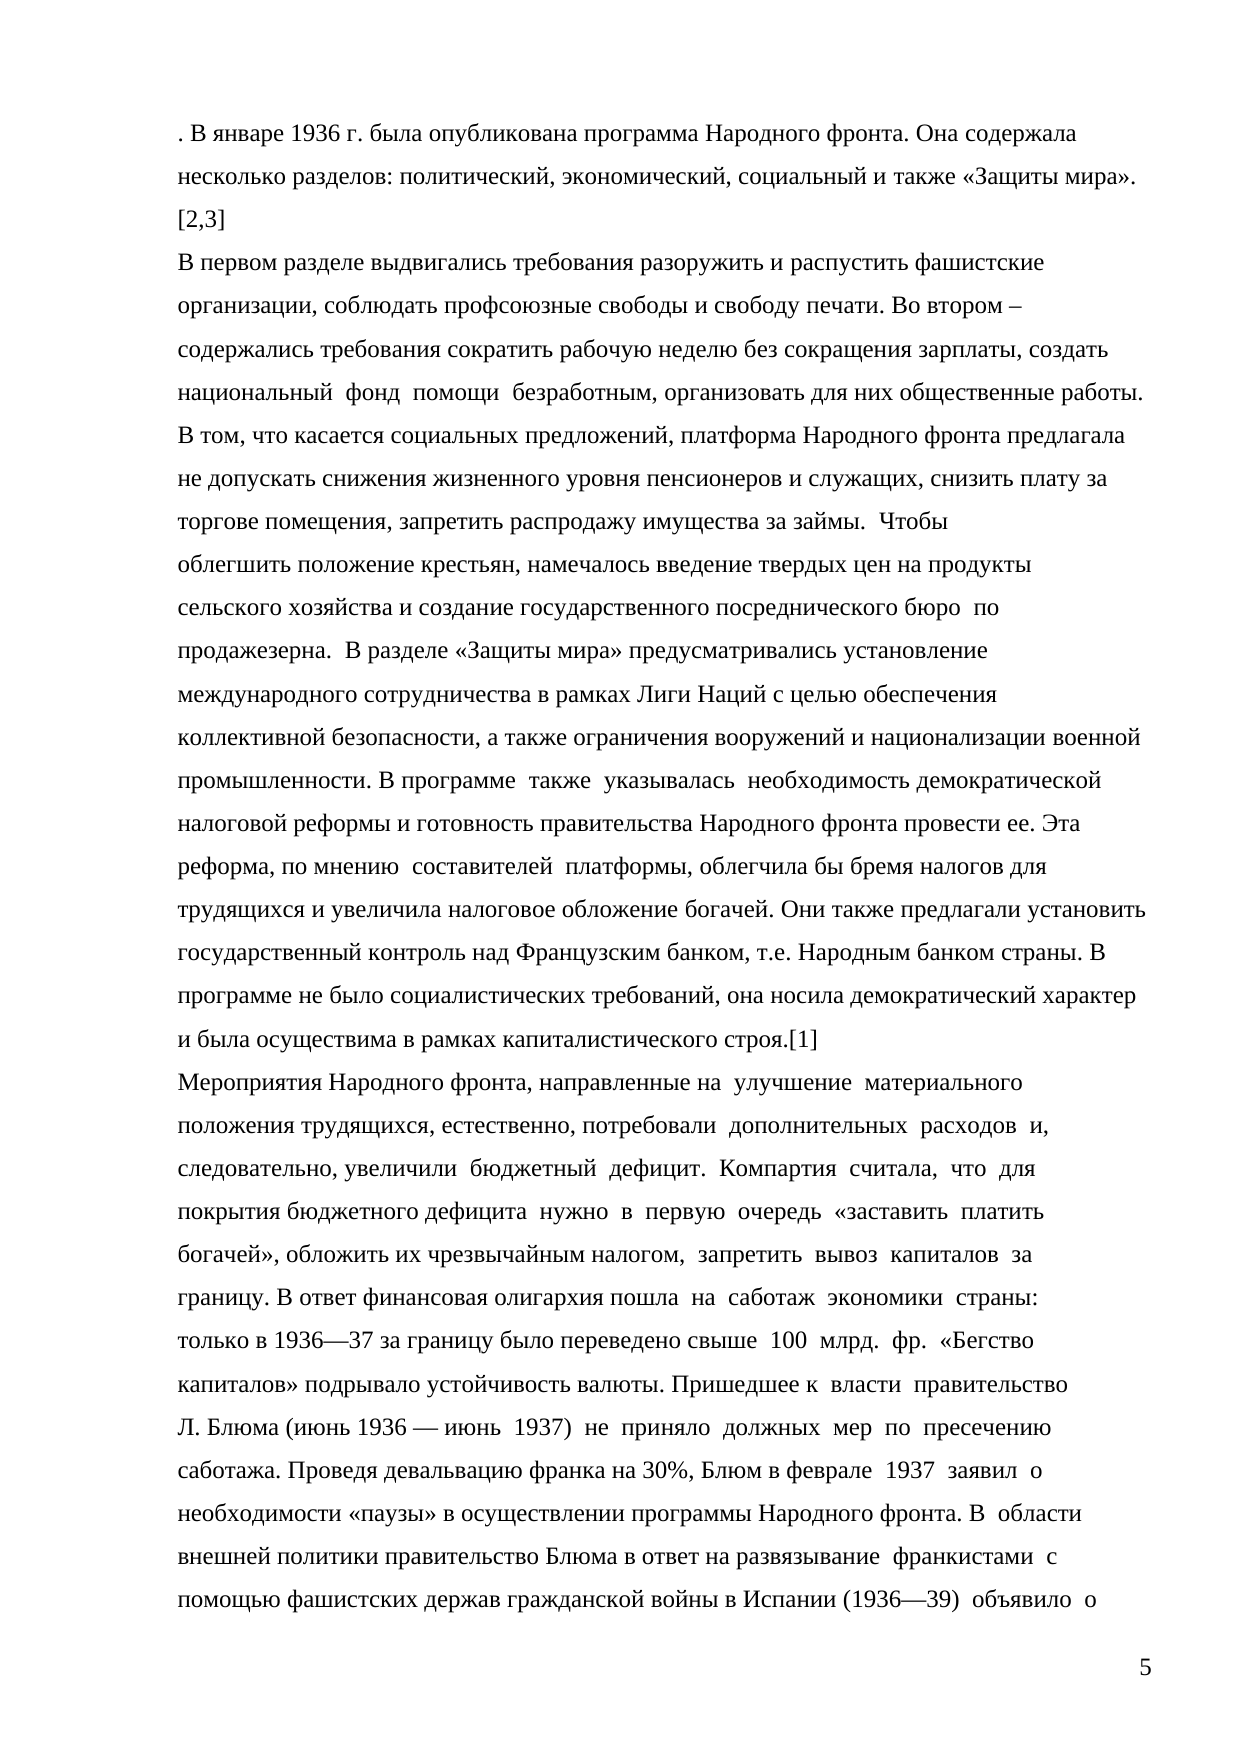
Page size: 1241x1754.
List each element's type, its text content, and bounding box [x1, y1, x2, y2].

text Л. Блюма (июнь 1936 — июнь 1937) не приняло должных мер по пресечению [177, 1412, 1152, 1441]
text внешней политики правительство Блюма в ответ на развязывание франкистами с [177, 1541, 1152, 1570]
text саботажа. Проведя девальвацию франка на 30%, Блюм в феврале 1937 заявил о [177, 1455, 1152, 1484]
text границу. В ответ финансовая олигархия пошла на саботаж экономики страны: [177, 1282, 1152, 1311]
text помощью фашистских держав гражданской войны в Испании (1936—39) объявило о [177, 1584, 1152, 1613]
text богачей», обложить их чрезвычайным налогом, запретить вывоз капиталов за [177, 1239, 1152, 1268]
text покрытия бюджетного дефицита нужно в первую очередь «заставить платить [177, 1196, 1152, 1225]
text капиталов» подрывало устойчивость валюты. Пришедшее к власти правительство [177, 1369, 1152, 1397]
text В первом разделе выдвигались требования разоружить и распустить фашистские организации, соблюдать профсоюзные свободы и свободу печати. Во втором – содержались требования сократить рабочую неделю без сокращения зарплаты, создать национальный фонд помощи безработным, организовать для них общественные работы. В том, что касается социальных предложений, платформа Народного фронта предлагала не допускать снижения жизненного уровня пенсионеров и служащих, снизить плату за торгове помещения, запретить распродажу имущества за займы. Чтобы облегшить положение крестьян, намечалось введение твердых цен на продукты сельского хозяйства и создание государственного посреднического бюро по продажезерна. В разделе «Защиты мира» предусматривались установление международного сотрудничества в рамках Лиги Наций с целью обеспечения коллективной безопасности, а также ограничения вооружений и национализации военной промышленности. В программе также указывалась необходимость демократической налоговой реформы и готовность правительства Народного фронта провести ее. Эта реформа, по мнению составителей платформы, облегчила бы бремя налогов для трудящихся и увеличила налоговое обложение богачей. Они также предлагали установить государственный контроль над Французским банком, т.е. Народным банком страны. В программе не было социалистических требований, она носила демократический характер и была осуществима в рамках капиталистического строя.[1] [177, 247, 1152, 1052]
text положения трудящихся, естественно, потребовали дополнительных расходов и, [177, 1110, 1152, 1139]
text необходимости «паузы» в осуществлении программы Народного фронта. В области [177, 1498, 1152, 1527]
text Мероприятия Народного фронта, направленные на улучшение материального [177, 1067, 1152, 1096]
text следовательно, увеличили бюджетный дефицит. Компартия считала, что для [177, 1153, 1152, 1182]
text . В январе . была опубликована программа Народного фронта. Она содержала несколько разделов: политический, экономический, социальный и также «Защиты мира».[2,3] [177, 118, 1152, 233]
text только в 1936—37 за границу было переведено свыше 100 млрд. фр. «Бегство [177, 1326, 1152, 1354]
